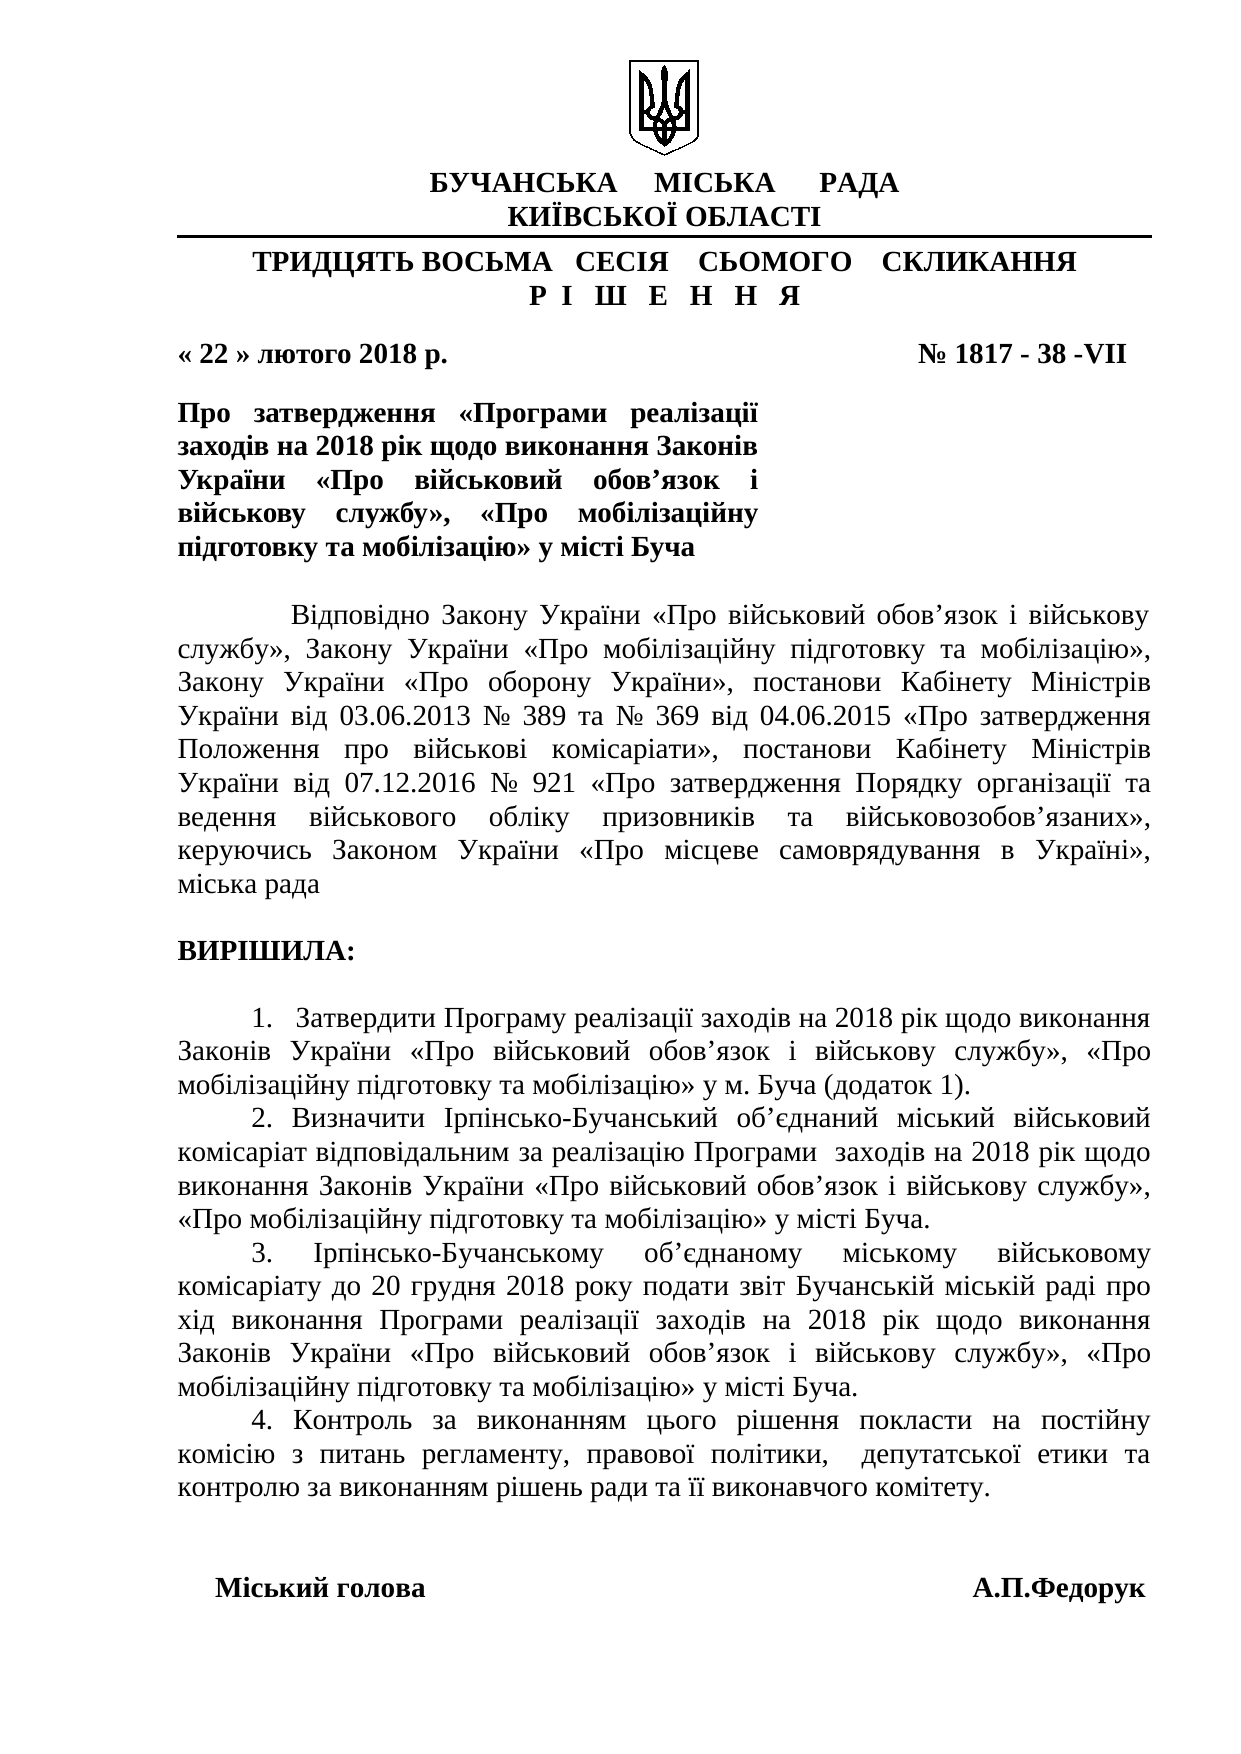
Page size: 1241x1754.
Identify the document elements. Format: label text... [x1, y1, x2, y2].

text ТРИДЦЯТЬ ВОСЬМА СЕСІЯ СЬОМОГО СКЛИКАННЯ [177, 244, 1152, 278]
subtitle Р І Ш Е Н Н Я [177, 278, 1152, 311]
text 4. Контроль за виконанням цього рішення покласти на постійну комісію з питань регламенту, правової політики, депутатської етики та контролю за виконанням рішень ради та її виконавчого комітету. [177, 1402, 1152, 1503]
text 1. Затвердити Програму реалізації заходів на 2018 рік щодо виконання Законів України «Про військовий обов’язок і військову службу», «Про мобілізаційну підготовку та мобілізацію» у м. Буча (додаток 1). [177, 1000, 1152, 1101]
subtitle Про затвердження «Програми реалізації заходів на 2018 рік щодо виконання Законів України «Про військовий обов’язок і військову службу», «Про мобілізаційну підготовку та мобілізацію» у місті Буча [177, 395, 758, 562]
text 2. Визначити Ірпінсько-Бучанський об’єднаний міський військовий комісаріат відповідальним за реалізацію Програми заходів на 2018 рік щодо виконання Законів України «Про військовий обов’язок і військову службу», «Про мобілізаційну підготовку та мобілізацію» у місті Буча. [177, 1101, 1152, 1235]
subtitle « 22 » лютого 2018 р. № 1817 - 38 -VІІ [177, 336, 1152, 370]
text Міський голова А.П.Федорук [177, 1570, 1152, 1604]
text 3. Ірпінсько-Бучанському об’єднаному міському військовому комісаріату до 20 грудня 2018 року подати звіт Бучанській міській раді про хід виконання Програми реалізації заходів на 2018 рік щодо виконання Законів України «Про військовий обов’язок і військову службу», «Про мобілізаційну підготовку та мобілізацію» у місті Буча. [177, 1235, 1152, 1402]
text ВИРІШИЛА: [177, 933, 1152, 966]
subtitle КИЇВСЬКОЇ ОБЛАСТІ [177, 199, 1152, 235]
text БУЧАНСЬКА МІСЬКА РАДА [177, 166, 1152, 199]
text Відповідно Закону України «Про військовий обов’язок і військову службу», Закону України «Про мобілізаційну підготовку та мобілізацію», Закону України «Про оборону України», постанови Кабінету Міністрів України від 03.06.2013 № 389 та № 369 від 04.06.2015 «Про затвердження Положення про військові комісаріати», постанови Кабінету Міністрів України від 07.12.2016 № 921 «Про затвердження Порядку організації та ведення військового обліку призовників та військовозобов’язаних», керуючись Законом України «Про місцеве самоврядування в Україні», міська рада [177, 597, 1152, 899]
